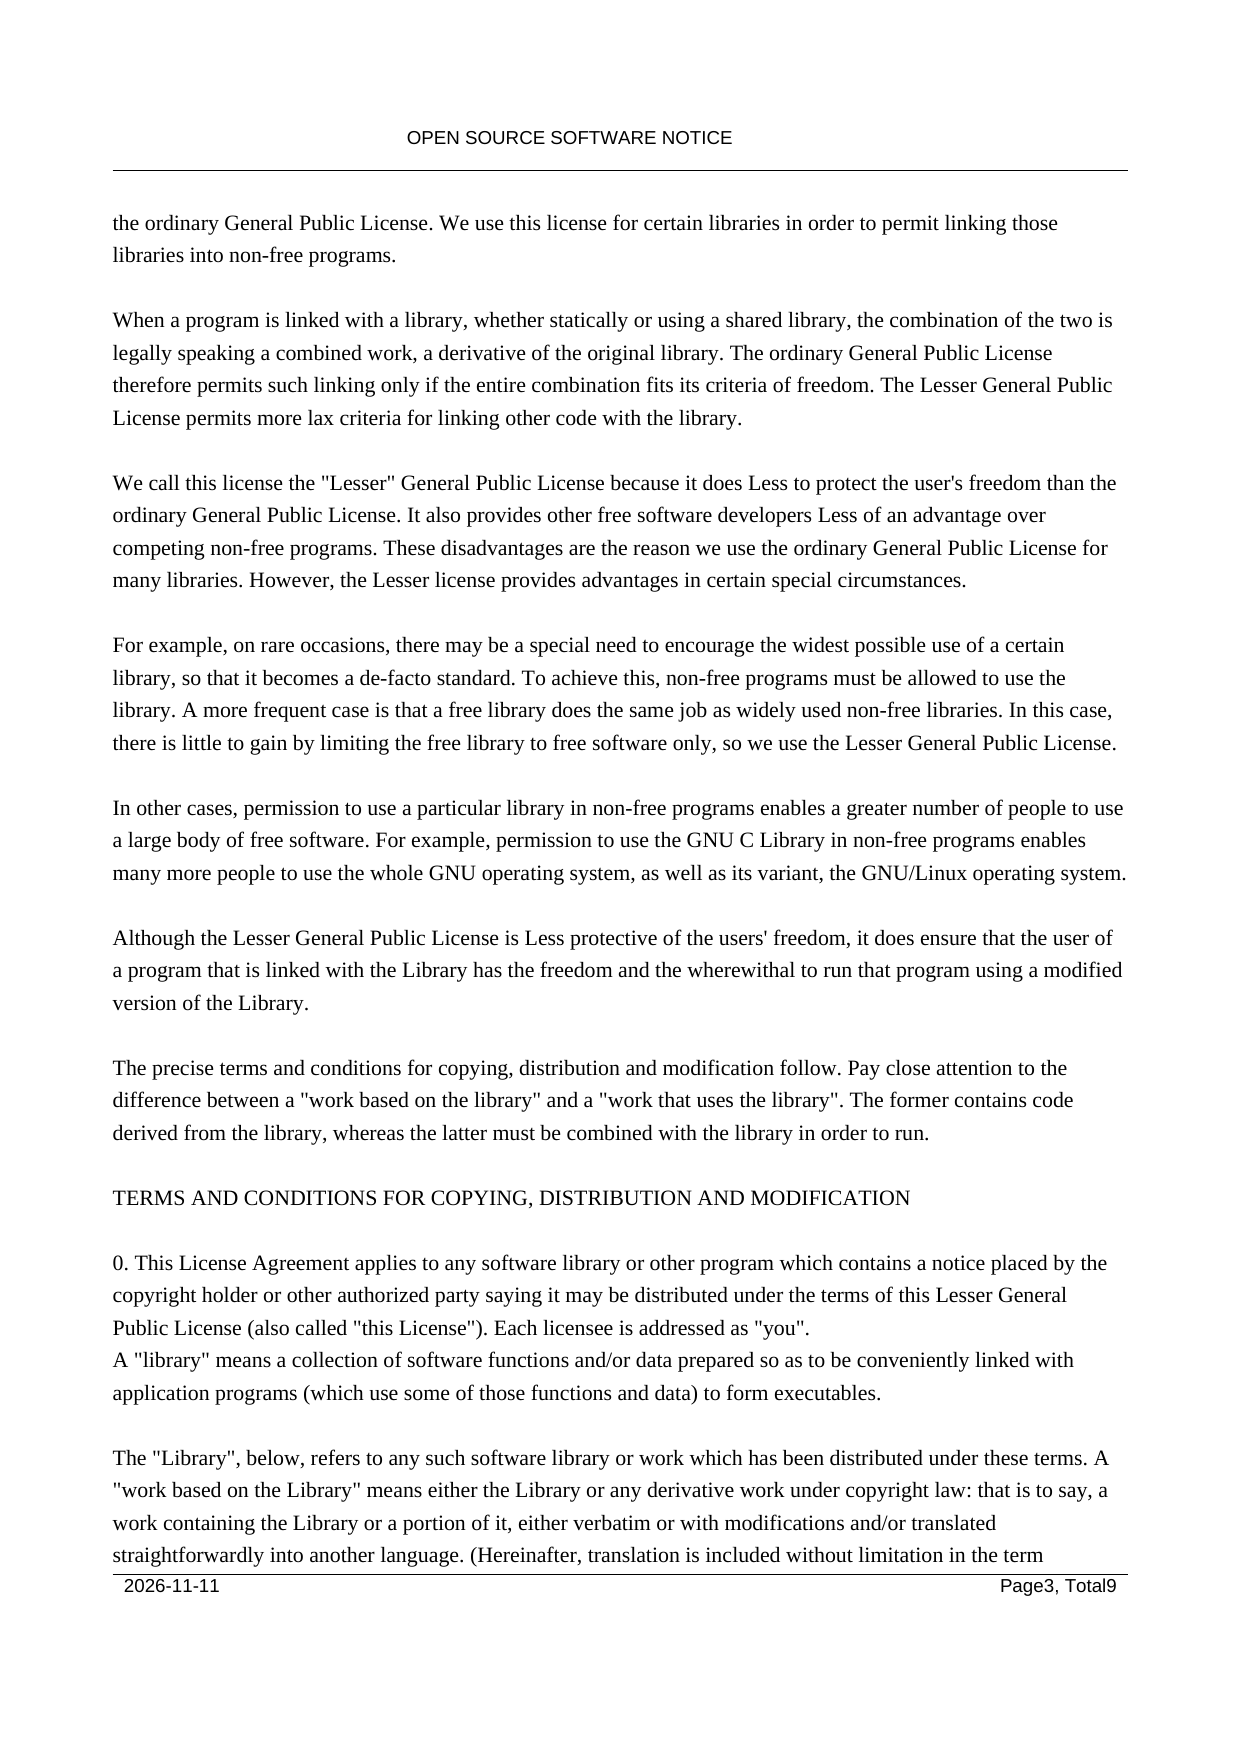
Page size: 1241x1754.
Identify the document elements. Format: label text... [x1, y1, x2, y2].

text The precise terms and conditions for copying, distribution and modification follow. Pay close attention to the difference between a "work based on the library" and a "work that uses the library". The former contains code derived from the library, whereas the latter must be combined with the library in order to run. [112, 1051, 1128, 1149]
text When a program is linked with a library, whether statically or using a shared library, the combination of the two is legally speaking a combined work, a derivative of the original library. The ordinary General Public License therefore permits such linking only if the entire combination fits its criteria of freedom. The Lesser General Public License permits more lax criteria for linking other code with the library. [112, 304, 1128, 434]
text In other cases, permission to use a particular library in non-free programs enables a greater number of people to use a large body of free software. For example, permission to use the GNU C Library in non-free programs enables many more people to use the whole GNU operating system, as well as its variant, the GNU/Linux operating system. [112, 791, 1128, 889]
text A "library" means a collection of software functions and/or data prepared so as to be conveniently linked with application programs (which use some of those functions and data) to form executables. [112, 1344, 1128, 1409]
text We call this license the "Lesser" General Public License because it does Less to protect the user's freedom than the ordinary General Public License. It also provides other free software developers Less of an advantage over competing non-free programs. These disadvantages are the reason we use the ordinary General Public License for many libraries. However, the Lesser license provides advantages in certain special circumstances. [112, 466, 1128, 596]
text For example, on rare occasions, there may be a special need to encourage the widest possible use of a certain library, so that it becomes a de-facto standard. To achieve this, non-free programs must be allowed to use the library. A more frequent case is that a free library does the same job as widely used non-free libraries. In this case, there is little to gain by limiting the free library to free software only, so we use the Lesser General Public License. [112, 629, 1128, 759]
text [112, 206, 1128, 271]
text TERMS AND CONDITIONS FOR COPYING, DISTRIBUTION AND MODIFICATION [112, 1181, 1128, 1214]
text 0. This License Agreement applies to any software library or other program which contains a notice placed by the copyright holder or other authorized party saying it may be distributed under the terms of this Lesser General Public License (also called "this License"). Each licensee is addressed as "you". [112, 1246, 1128, 1344]
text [112, 1441, 1128, 1571]
text Although the Lesser General Public License is Less protective of the users' freedom, it does ensure that the user of a program that is linked with the Library has the freedom and the wherewithal to run that program using a modified version of the Library. [112, 921, 1128, 1019]
